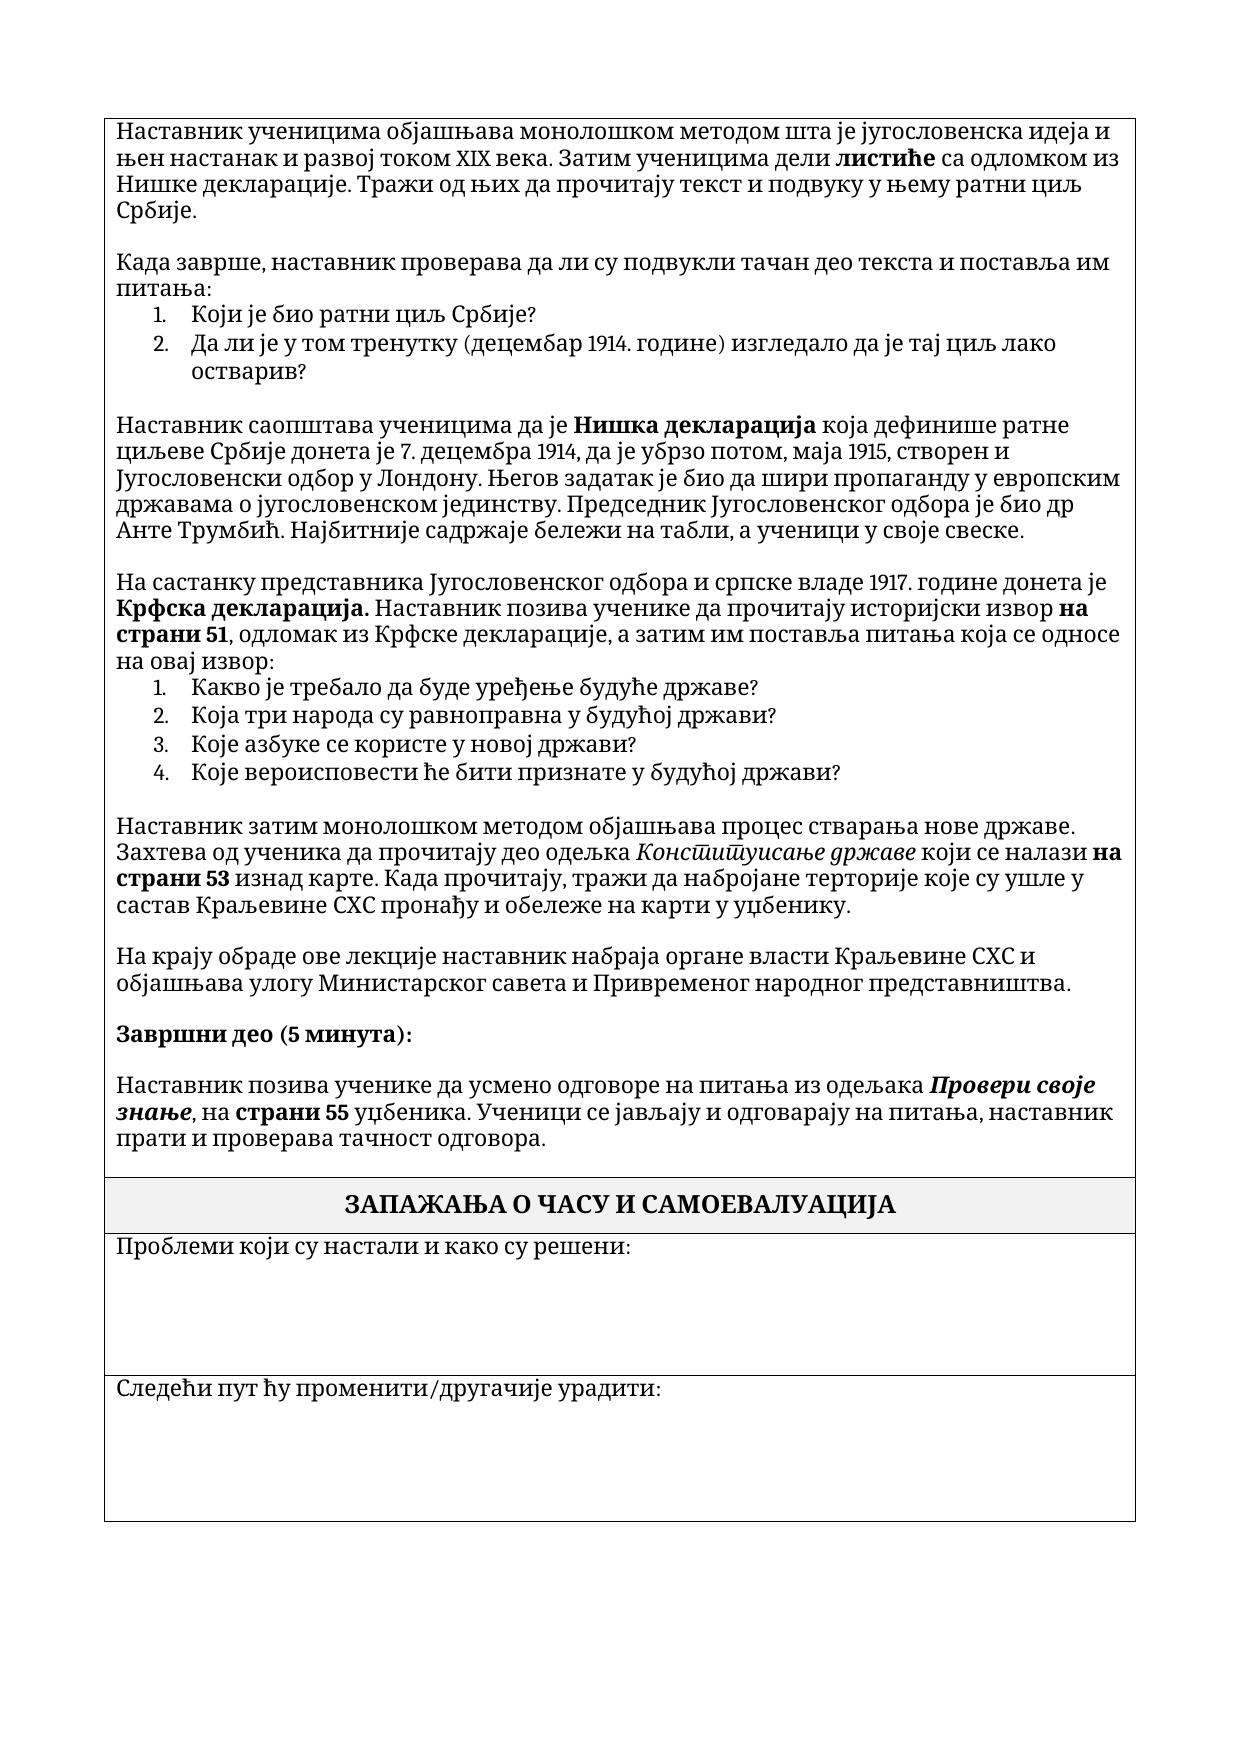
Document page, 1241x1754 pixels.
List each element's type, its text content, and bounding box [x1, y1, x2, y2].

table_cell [105, 119, 1135, 1177]
table_cell Проблеми који су настали и како су решени: [105, 1234, 1135, 1374]
table_cell ЗАПАЖАЊА О ЧАСУ И САМОЕВАЛУАЦИЈА [105, 1178, 1135, 1233]
table_cell Следећи пут ћу променити/другачије урадити: [105, 1376, 1135, 1521]
